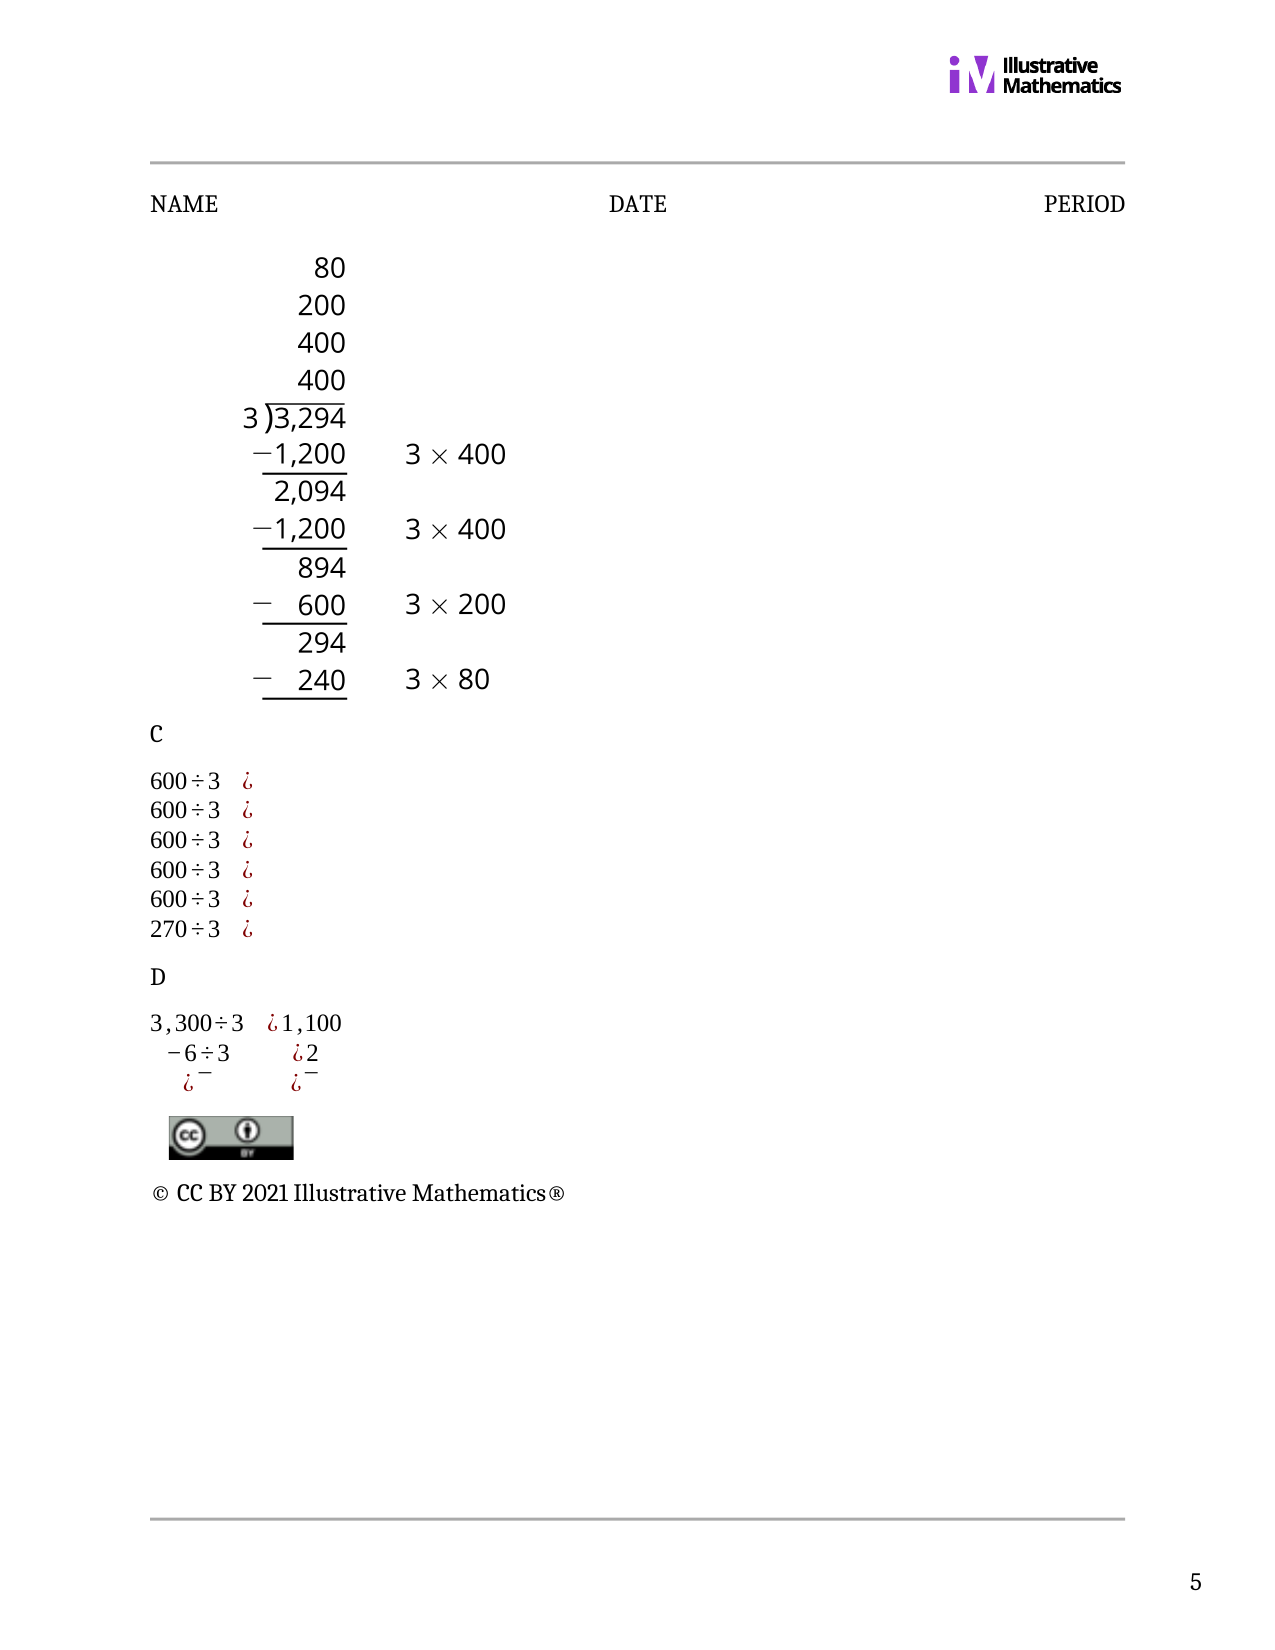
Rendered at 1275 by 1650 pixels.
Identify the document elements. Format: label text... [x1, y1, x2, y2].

picture [949, 55, 1121, 93]
picture [168, 247, 516, 701]
text C [150, 720, 1125, 748]
text © CC BY 2021 Illustrative Mathematics® [150, 1178, 1125, 1207]
picture [168, 1116, 294, 1160]
text D [150, 962, 1125, 991]
